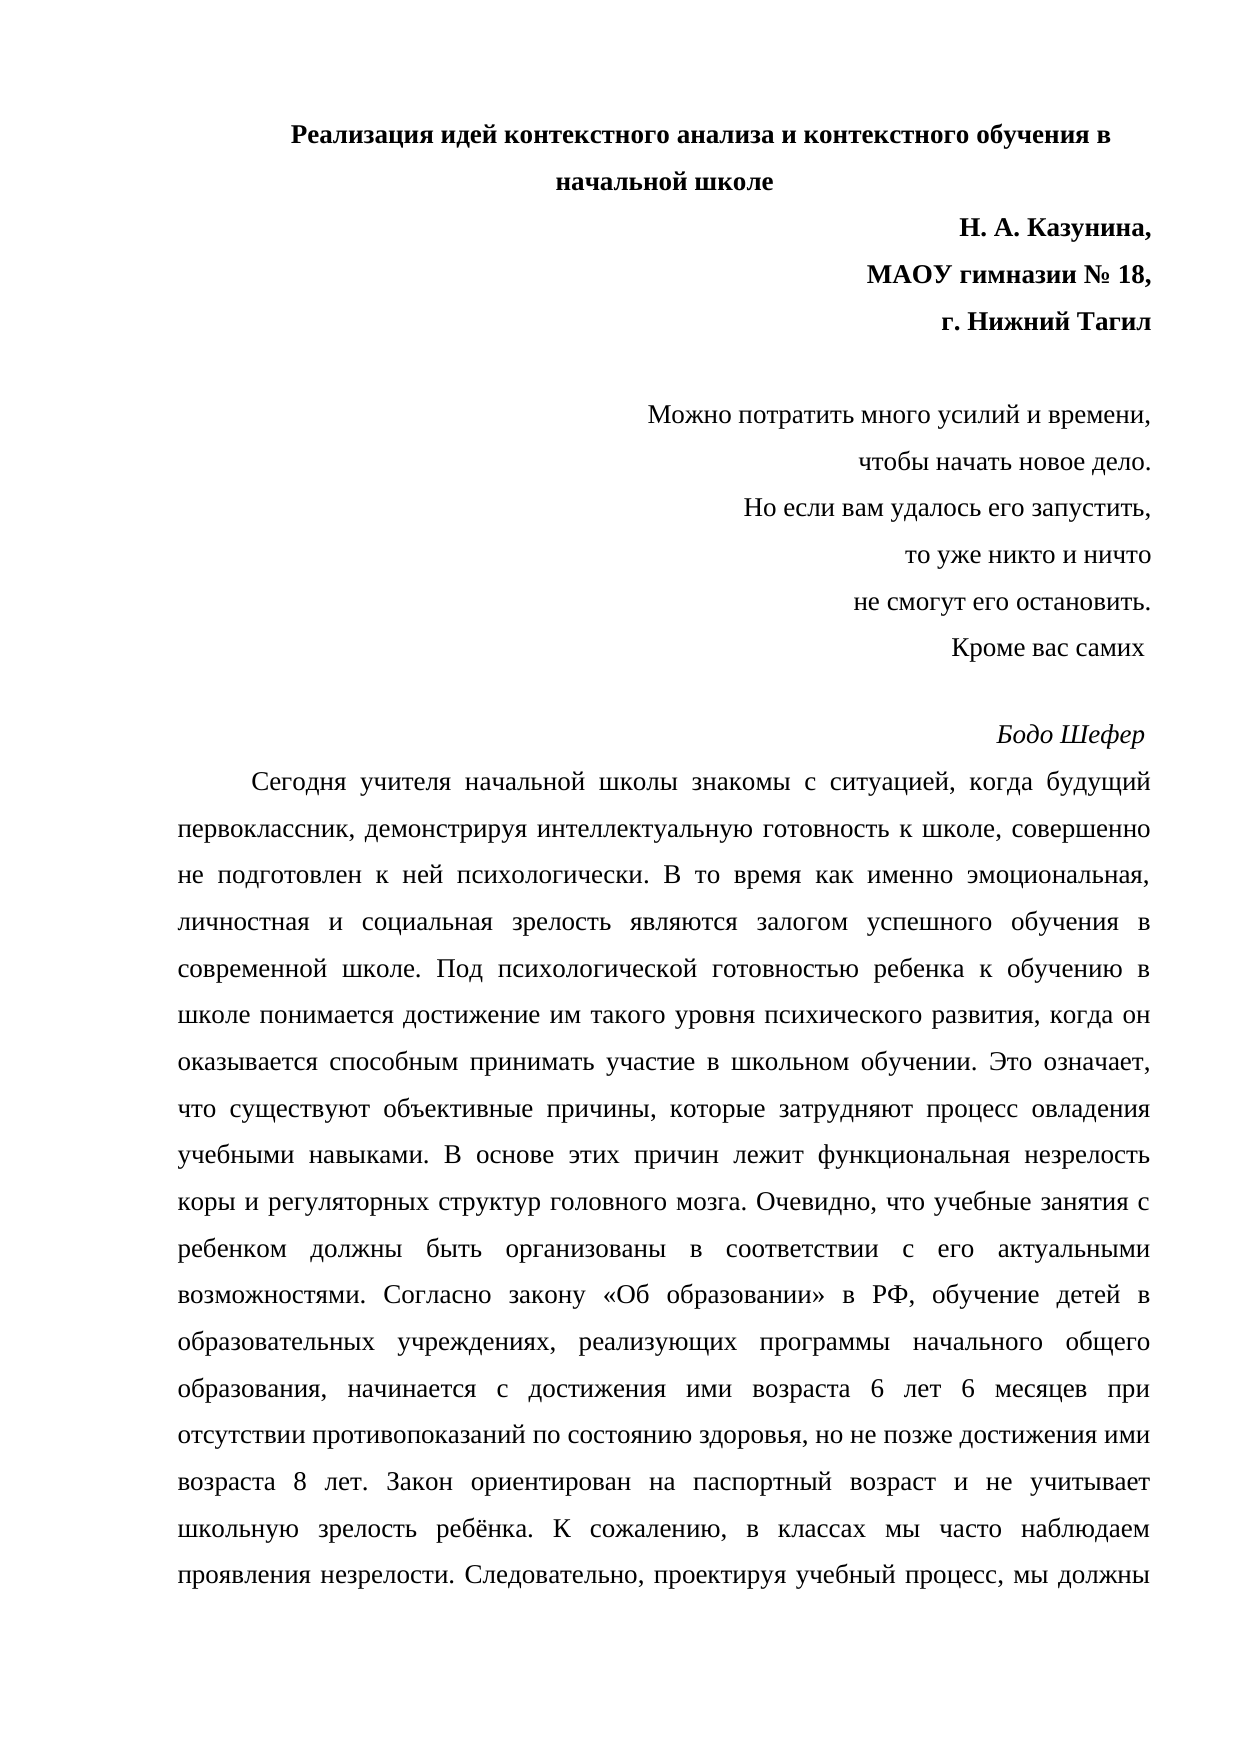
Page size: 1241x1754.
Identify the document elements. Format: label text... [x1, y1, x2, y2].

text МАОУ гимназии № 18, [177, 258, 1152, 289]
text Но если вам удалось его запустить, [177, 491, 1152, 523]
text г. Нижний Тагил [177, 305, 1152, 336]
text Кроме вас самих [177, 631, 1152, 704]
text Бодо Шефер [177, 718, 1152, 750]
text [177, 765, 1152, 1590]
text чтобы начать новое дело. [177, 445, 1152, 476]
text Можно потратить много усилий и времени, [177, 398, 1152, 429]
text не смогут его остановить. [177, 585, 1152, 616]
text то уже никто и ничто [177, 538, 1152, 569]
text Реализация идей контекстного анализа и контекстного обучения в начальной школе [177, 118, 1152, 196]
text Н. А. Казунина, [177, 211, 1152, 243]
